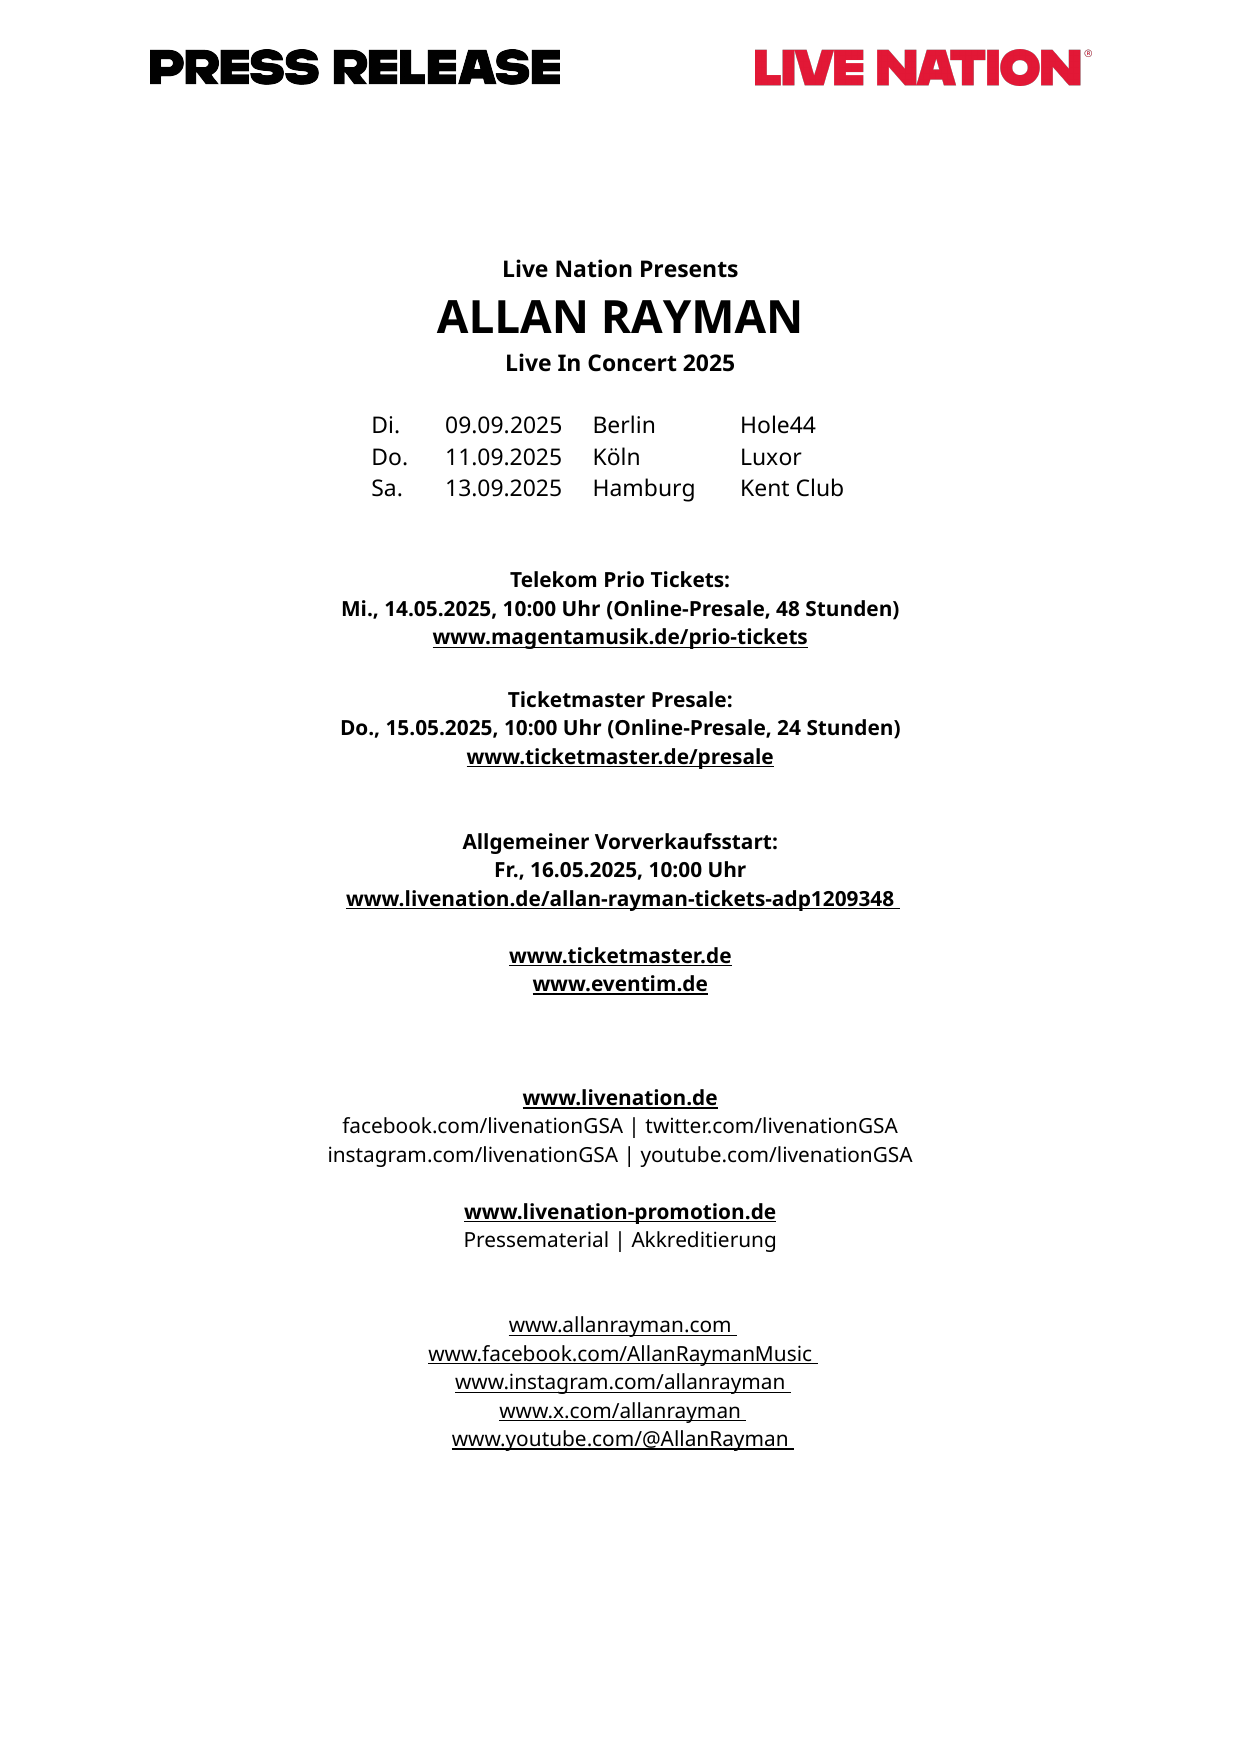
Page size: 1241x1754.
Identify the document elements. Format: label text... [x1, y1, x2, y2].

text Fr., 16.05.2025, 10:00 Uhr [150, 856, 1090, 884]
picture [150, 49, 560, 85]
text Live In Concert 2025 [150, 347, 1090, 378]
text www.instagram.com/allanrayman [150, 1367, 1090, 1396]
text Ticketmaster Presale: [150, 685, 1090, 713]
text www.livenation.de/allan-rayman-tickets-adp1209348 [150, 884, 1090, 912]
text www.ticketmaster.de www.eventim.de [150, 941, 1090, 998]
text www.livenation-promotion.de [150, 1197, 1090, 1225]
text www.facebook.com/AllanRaymanMusic [150, 1339, 1090, 1367]
picture [755, 49, 1092, 86]
text instagram.com/livenationGSA | youtube.com/livenationGSA [150, 1140, 1090, 1168]
text www.x.com/allanrayman [150, 1396, 1090, 1424]
text ALLAN RAYMAN [150, 284, 1090, 347]
text Di. 09.09.2025 Berlin Hole44 [297, 409, 1090, 441]
subtitle Telekom Prio Tickets: [150, 566, 1090, 594]
text Do. 11.09.2025 Köln Luxor [297, 441, 1090, 472]
text Live Nation Presents [150, 253, 1090, 284]
subtitle www.ticketmaster.de/presale [150, 742, 1090, 770]
text Do., 15.05.2025, 10:00 Uhr (Online-Presale, 24 Stunden) [150, 713, 1090, 742]
text www.livenation.de facebook.com/livenationGSA | twitter.com/livenationGSA [150, 1083, 1090, 1140]
text Sa. 13.09.2025 Hamburg Kent Club [297, 472, 1090, 503]
text Mi., 14.05.2025, 10:00 Uhr (Online-Presale, 48 Stunden) www.magentamusik.de/prio-tickets [150, 594, 1090, 651]
text www.allanrayman.com [150, 1311, 1090, 1339]
subtitle Allgemeiner Vorverkaufsstart: [150, 827, 1090, 856]
text www.youtube.com/@AllanRayman [150, 1424, 1090, 1453]
text Pressematerial | Akkreditierung [150, 1225, 1090, 1254]
